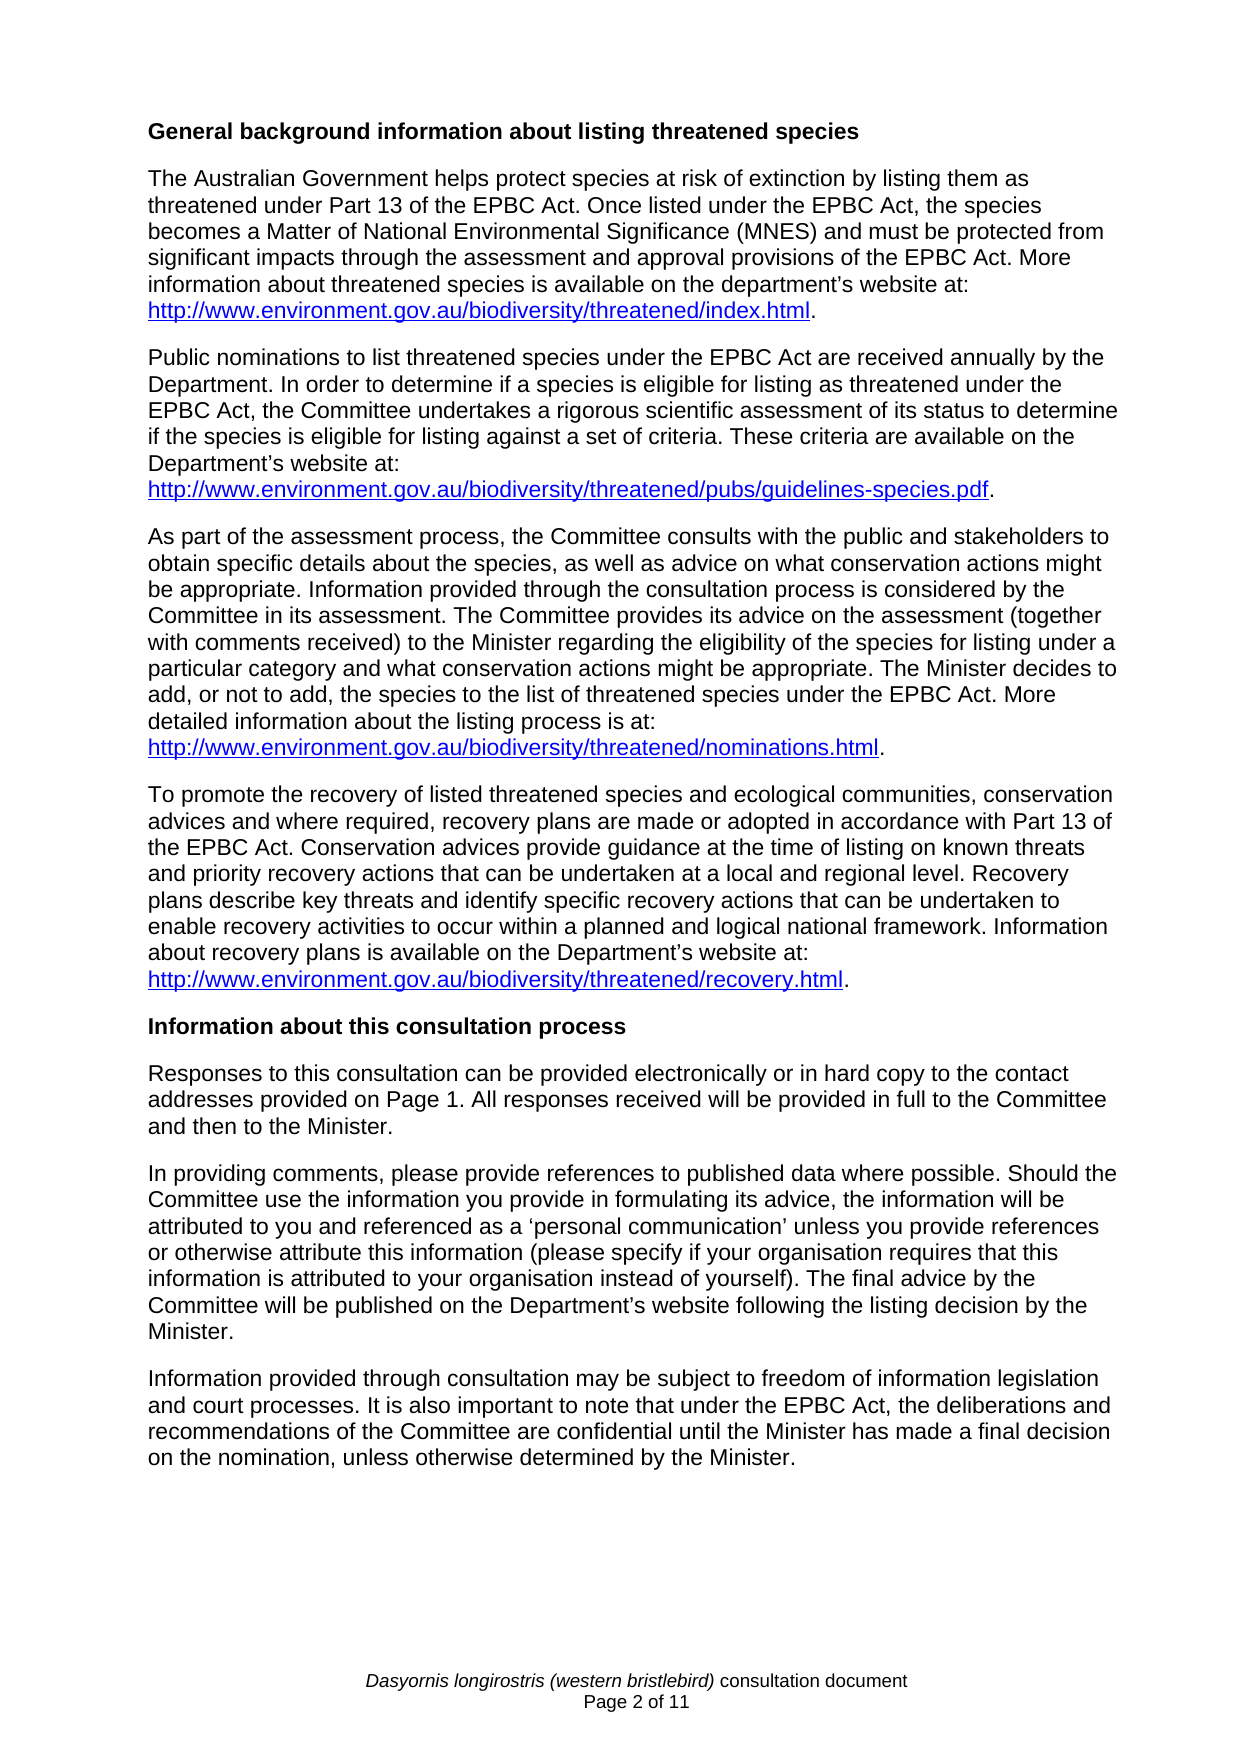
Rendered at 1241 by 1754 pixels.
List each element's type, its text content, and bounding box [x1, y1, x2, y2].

text To promote the recovery of listed threatened species and ecological communities, conservation advices and where required, recovery plans are made or adopted in accordance with Part 13 of the EPBC Act. Conservation advices provide guidance at the time of listing on known threats and priority recovery actions that can be undertaken at a local and regional level. Recovery plans describe key threats and identify specific recovery actions that can be undertaken to enable recovery activities to occur within a planned and logical national framework. Information about recovery plans is available on the Department’s website at: http://www.environment.gov.au/biodiversity/threatened/recovery.html. [148, 781, 1125, 992]
text Information provided through consultation may be subject to freedom of information legislation and court processes. It is also important to note that under the EPBC Act, the deliberations and recommendations of the Committee are confidential until the Minister has made a final decision on the nomination, unless otherwise determined by the Minister. [148, 1365, 1125, 1471]
text As part of the assessment process, the Committee consults with the public and stakeholders to obtain specific details about the species, as well as advice on what conservation actions might be appropriate. Information provided through the consultation process is considered by the Committee in its assessment. The Committee provides its advice on the assessment (together with comments received) to the Minister regarding the eligibility of the species for listing under a particular category and what conservation actions might be appropriate. The Minister decides to add, or not to add, the species to the list of threatened species under the EPBC Act. More detailed information about the listing process is at: http://www.environment.gov.au/biodiversity/threatened/nominations.html. [148, 523, 1125, 760]
text Information about this consultation process [148, 1013, 1125, 1039]
text http://www.environment.gov.au/biodiversity/threatened/index.html. [148, 297, 1125, 323]
text General background information about listing threatened species [148, 118, 1125, 144]
text Public nominations to list threatened species under the EPBC Act are received annually by the Department. In order to determine if a species is eligible for listing as threatened under the EPBC Act, the Committee undertakes a rigorous scientific assessment of its status to determine if the species is eligible for listing against a set of criteria. These criteria are available on the Department’s website at: http://www.environment.gov.au/biodiversity/threatened/pubs/guidelines-species.pdf. [148, 344, 1125, 502]
text The Australian Government helps protect species at risk of extinction by listing them as threatened under Part 13 of the EPBC Act. Once listed under the EPBC Act, the species becomes a Matter of National Environmental Significance (MNES) and must be protected from significant impacts through the assessment and approval provisions of the EPBC Act. More information about threatened species is available on the department’s website at: [148, 165, 1125, 297]
text In providing comments, please provide references to published data where possible. Should the Committee use the information you provide in formulating its advice, the information will be attributed to you and referenced as a ‘personal communication’ unless you provide references or otherwise attribute this information (please specify if your organisation requires that this information is attributed to your organisation instead of yourself). The final advice by the Committee will be published on the Department’s website following the listing decision by the Minister. [148, 1160, 1125, 1344]
text Responses to this consultation can be provided electronically or in hard copy to the contact addresses provided on Page 1. All responses received will be provided in full to the Committee and then to the Minister. [148, 1060, 1125, 1139]
